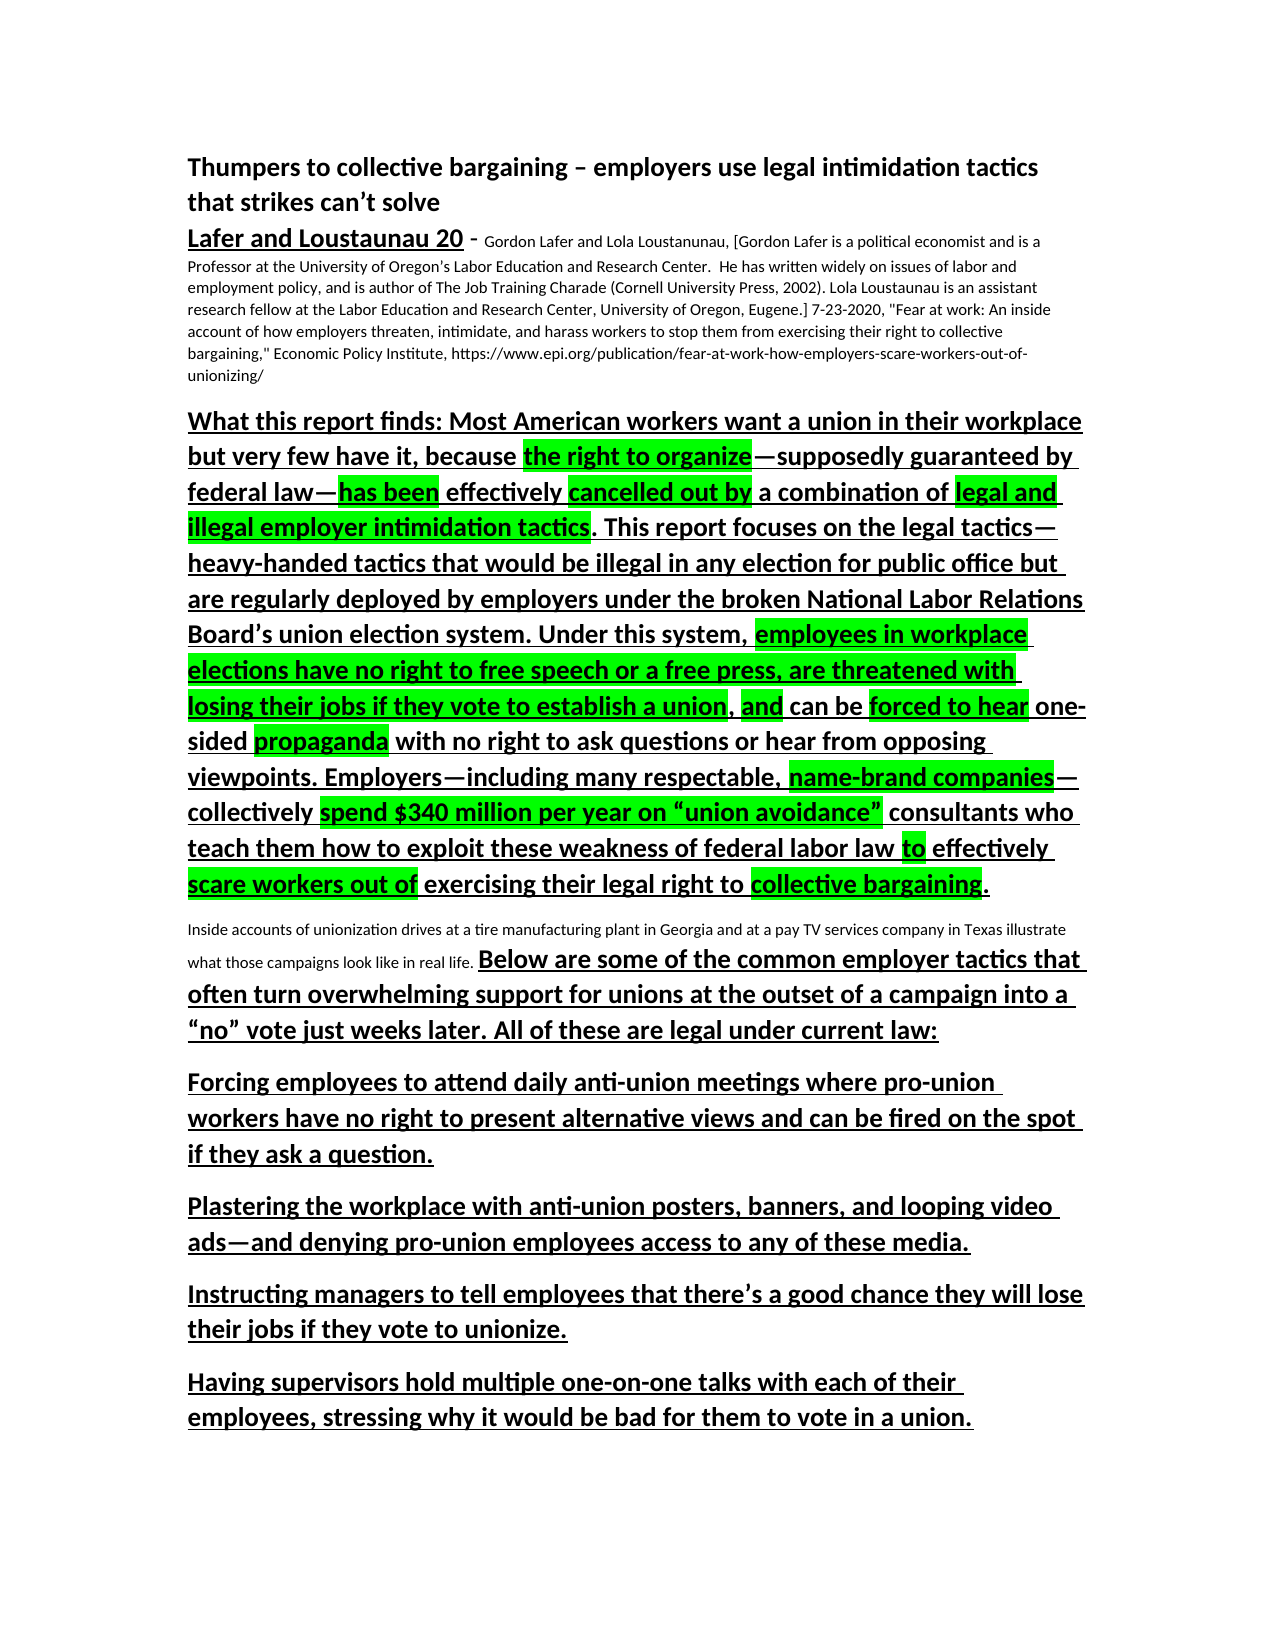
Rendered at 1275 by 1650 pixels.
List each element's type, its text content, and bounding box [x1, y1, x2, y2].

text Plastering the workplace with anti-union posters, banners, and looping video ads—and denying pro-union employees access to any of these media. [187, 1189, 1087, 1258]
text Having supervisors hold multiple one-on-one talks with each of their employees, stressing why it would be bad for them to vote in a union. [187, 1365, 1087, 1434]
text Forcing employees to attend daily anti-union meetings where pro-union workers have no right to present alternative views and can be fired on the spot if they ask a question. [187, 1066, 1087, 1170]
text Instructing managers to tell employees that there’s a good chance they will lose their jobs if they vote to unionize. [187, 1277, 1087, 1346]
text Inside accounts of unionization drives at a tire manufacturing plant in Georgia and at a pay TV services company in Texas illustrate what those campaigns look like in real life. Below are some of the common employer tactics that often turn overwhelming support for unions at the outset of a campaign into a “no” vote just weeks later. All of these are legal under current law: [187, 919, 1087, 1046]
text Lafer and Loustaunau 20 - Gordon Lafer and Lola Loustanunau, [Gordon Lafer is a political economist and is a Professor at the University of Oregon’s Labor Education and Research Center. He has written widely on issues of labor and employment policy, and is author of The Job Training Charade (Cornell University Press, 2002). Lola Loustaunau is an assistant research fellow at the Labor Education and Research Center, University of Oregon, Eugene.] 7-23-2020, "Fear at work: An inside account of how employers threaten, intimidate, and harass workers to stop them from exercising their right to collective bargaining," Economic Policy Institute, https://www.epi.org/publication/fear-at-work-how-employers-scare-workers-out-of-unionizing/ [187, 221, 1087, 386]
subtitle Thumpers to collective bargaining – employers use legal intimidation tactics that strikes can’t solve [187, 150, 1087, 219]
text What this report finds: Most American workers want a union in their workplace but very few have it, because the right to organize—supposedly guaranteed by federal law—has been effectively cancelled out by a combination of legal and illegal employer intimidation tactics. This report focuses on the legal tactics—heavy-handed tactics that would be illegal in any election for public office but are regularly deployed by employers under the broken National Labor Relations Board’s union election system. Under this system, employees in workplace elections have no right to free speech or a free press, are threatened with losing their jobs if they vote to establish a union, and can be forced to hear one-sided propaganda with no right to ask questions or hear from opposing viewpoints. Employers—including many respectable, name-brand companies—collectively spend $340 million per year on “union avoidance” consultants who teach them how to exploit these weakness of federal labor law to effectively scare workers out of exercising their legal right to collective bargaining. [187, 404, 1087, 900]
